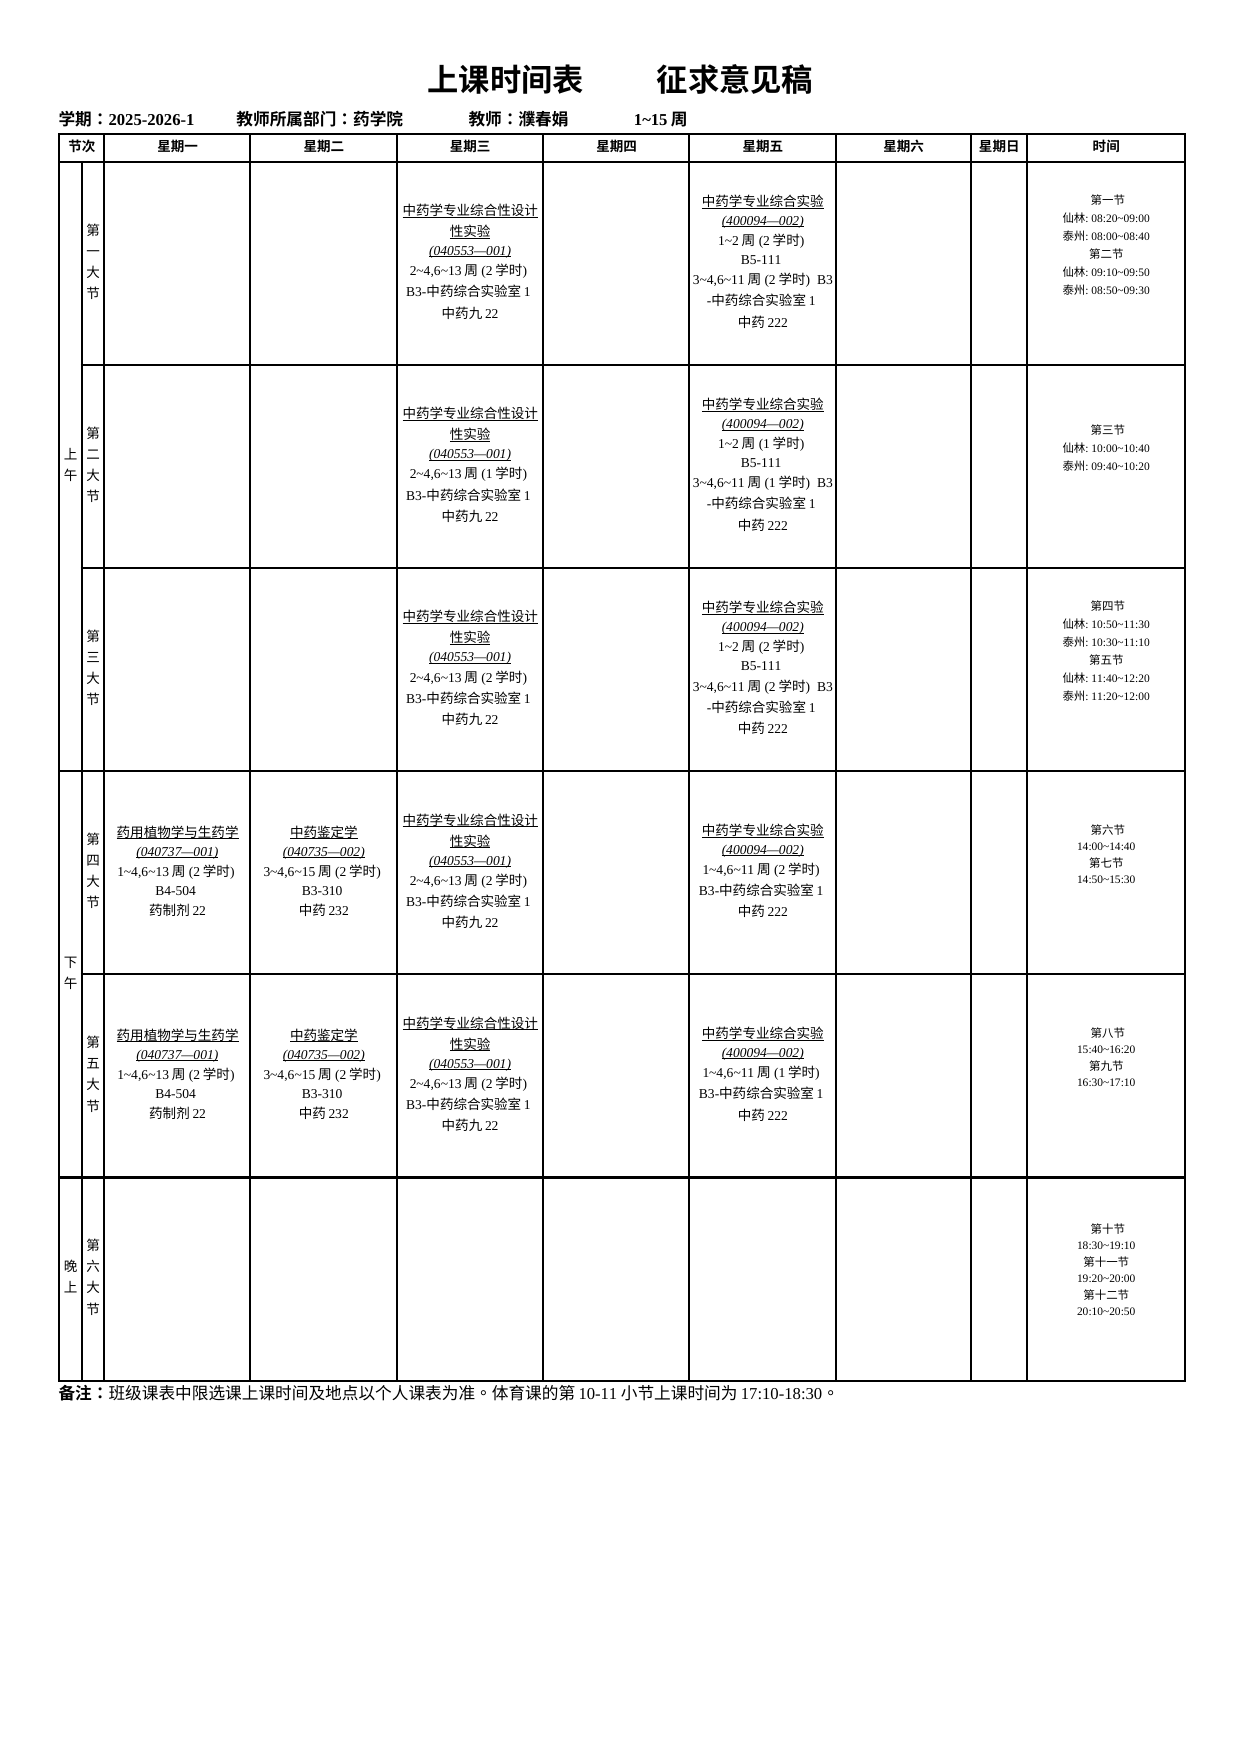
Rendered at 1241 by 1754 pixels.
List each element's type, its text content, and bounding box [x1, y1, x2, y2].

table_header 星期六 [837, 135, 970, 161]
table_cell [544, 163, 688, 364]
table_cell [105, 569, 249, 770]
table_cell 第八节 15:40~16:20 第九节 16:30~17:10 [1028, 975, 1184, 1176]
text 上课时间表 征求意见稿 [58, 58, 1182, 101]
table_cell 中药学专业综合实验 (400094—002) 1~4,6~11周 (2学时) B3-中药综合实验室1 中药222 [690, 772, 835, 973]
table_header 星期一 [105, 135, 249, 161]
table_cell 中药学专业综合性设计性实验 (040553—001) 2~4,6~13周 (2学时) B3-中药综合实验室1 中药九22 [398, 163, 542, 364]
table_cell [837, 975, 970, 1176]
table_cell [105, 1179, 249, 1379]
table_cell [251, 163, 396, 364]
table_cell [690, 1179, 835, 1379]
table_cell 晚上 [60, 1179, 81, 1379]
table_cell 第二大节 [83, 366, 103, 567]
table_cell 下午 [60, 772, 81, 1176]
table_cell 中药学专业综合实验 (400094—002) 1~4,6~11周 (1学时) B3-中药综合实验室1 中药222 [690, 975, 835, 1176]
table_cell 中药学专业综合性设计性实验 (040553—001) 2~4,6~13周 (2学时) B3-中药综合实验室1 中药九22 [398, 772, 542, 973]
table_cell 第六大节 [83, 1179, 103, 1379]
table_cell 第六节 14:00~14:40 第七节 14:50~15:30 [1028, 772, 1184, 973]
table_cell 第一节 仙林: 08:20~09:00 泰州: 08:00~08:40 第二节 仙林: 09:10~09:50 泰州: 08:50~09:30 [1028, 163, 1184, 364]
table_cell 中药学专业综合实验 (400094—002) 1~2周 (1学时) B5-111 3~4,6~11周 (1学时) B3-中药综合实验室1 中药222 [690, 366, 835, 567]
table_cell 中药学专业综合性设计性实验 (040553—001) 2~4,6~13周 (2学时) B3-中药综合实验室1 中药九22 [398, 975, 542, 1176]
table_cell 第十节 18:30~19:10 第十一节 19:20~20:00 第十二节 20:10~20:50 [1028, 1179, 1184, 1379]
table_cell [837, 772, 970, 973]
table_cell 上午 [60, 163, 81, 770]
table_header 星期二 [251, 135, 396, 161]
text 备注：班级课表中限选课上课时间及地点以个人课表为准。体育课的第10-11小节上课时间为17:10-18:30。 [58, 1382, 1182, 1404]
table_cell [972, 772, 1026, 973]
table_cell 中药学专业综合实验 (400094—002) 1~2周 (2学时) B5-111 3~4,6~11周 (2学时) B3-中药综合实验室1 中药222 [690, 569, 835, 770]
table_cell [544, 569, 688, 770]
table_header 节次 [60, 135, 103, 161]
table_cell [837, 163, 970, 364]
table_cell [105, 366, 249, 567]
table_cell [972, 1179, 1026, 1379]
table_cell [251, 569, 396, 770]
table_cell 中药学专业综合性设计性实验 (040553—001) 2~4,6~13周 (2学时) B3-中药综合实验室1 中药九22 [398, 569, 542, 770]
table_cell 中药鉴定学 (040735—002) 3~4,6~15周 (2学时) B3-310 中药232 [251, 772, 396, 973]
table_cell 药用植物学与生药学 (040737—001) 1~4,6~13周 (2学时) B4-504 药制剂22 [105, 772, 249, 973]
table_cell [251, 1179, 396, 1379]
table_cell 中药学专业综合实验 (400094—002) 1~2周 (2学时) B5-111 3~4,6~11周 (2学时) B3-中药综合实验室1 中药222 [690, 163, 835, 364]
text 学期：2025-2026-1 教师所属部门：药学院 教师：濮春娟 1~15周 [58, 107, 1182, 130]
table_cell 中药鉴定学 (040735—002) 3~4,6~15周 (2学时) B3-310 中药232 [251, 975, 396, 1176]
table_cell 药用植物学与生药学 (040737—001) 1~4,6~13周 (2学时) B4-504 药制剂22 [105, 975, 249, 1176]
table_cell 第四大节 [83, 772, 103, 973]
table_cell [837, 1179, 970, 1379]
table_cell 第四节 仙林: 10:50~11:30 泰州: 10:30~11:10 第五节 仙林: 11:40~12:20 泰州: 11:20~12:00 [1028, 569, 1184, 770]
table_cell [105, 163, 249, 364]
table_cell 第五大节 [83, 975, 103, 1176]
table_cell [972, 975, 1026, 1176]
table_cell [837, 569, 970, 770]
table_header 星期五 [690, 135, 835, 161]
table_cell [972, 163, 1026, 364]
table_header 星期四 [544, 135, 688, 161]
table_cell 第一大节 [83, 163, 103, 364]
table_cell [837, 366, 970, 567]
table_header 星期日 [972, 135, 1026, 161]
table_cell [972, 366, 1026, 567]
table_header 时间 [1028, 135, 1184, 161]
table_cell [972, 569, 1026, 770]
table_cell [544, 366, 688, 567]
table_cell [398, 1179, 542, 1379]
table_cell 第三节 仙林: 10:00~10:40 泰州: 09:40~10:20 [1028, 366, 1184, 567]
table_header 星期三 [398, 135, 542, 161]
table_cell [251, 366, 396, 567]
table_cell 第三大节 [83, 569, 103, 770]
table_cell [544, 1179, 688, 1379]
table_cell [544, 975, 688, 1176]
table_cell 中药学专业综合性设计性实验 (040553—001) 2~4,6~13周 (1学时) B3-中药综合实验室1 中药九22 [398, 366, 542, 567]
table_cell [544, 772, 688, 973]
